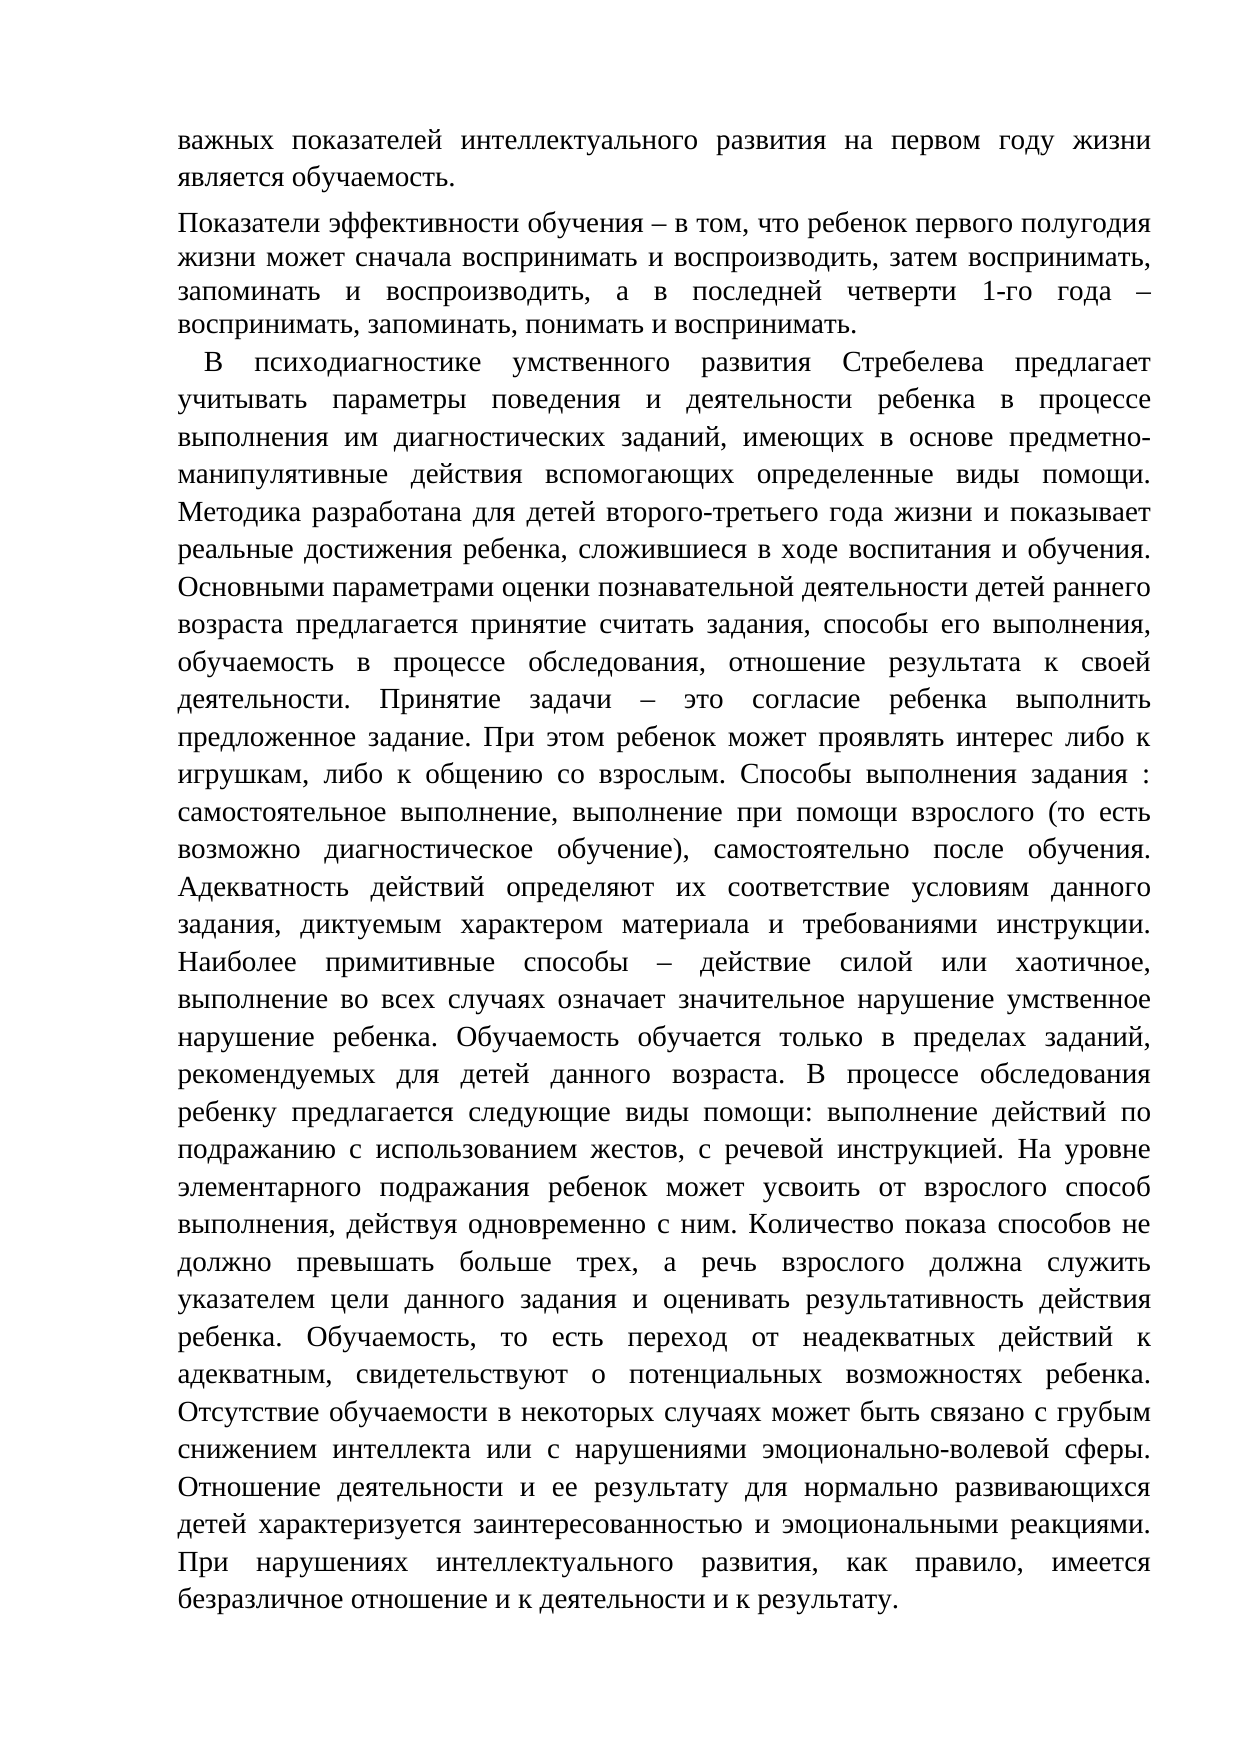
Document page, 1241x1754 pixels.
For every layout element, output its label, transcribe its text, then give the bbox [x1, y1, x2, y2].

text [177, 118, 1152, 193]
text Показатели эффективности обучения – в том, что ребенок первого полугодия жизни может сначала воспринимать и воспроизводить, затем воспринимать, запоминать и воспроизводить, а в последней четверти 1-го года – воспринимать, запоминать, понимать и воспринимать. [177, 206, 1152, 340]
text В психодиагностике умственного развития Стребелева предлагает учитывать параметры поведения и деятельности ребенка в процессе выполнения им диагностических заданий, имеющих в основе предметно-манипулятивные действия вспомогающих определенные виды помощи. Методика разработана для детей второго-третьего года жизни и показывает реальные достижения ребенка, сложившиеся в ходе воспитания и обучения. Основными параметрами оценки познавательной деятельности детей раннего возраста предлагается принятие считать задания, способы его выполнения, обучаемость в процессе обследования, отношение результата к своей деятельности. Принятие задачи – это согласие ребенка выполнить предложенное задание. При этом ребенок может проявлять интерес либо к игрушкам, либо к общению со взрослым. Способы выполнения задания : самостоятельное выполнение, выполнение при помощи взрослого (то есть возможно диагностическое обучение), самостоятельно после обучения. Адекватность действий определяют их соответствие условиям данного задания, диктуемым характером материала и требованиями инструкции. Наиболее примитивные способы – действие силой или хаотичное, выполнение во всех случаях означает значительное нарушение умственное нарушение ребенка. Обучаемость обучается только в пределах заданий, рекомендуемых для детей данного возраста. В процессе обследования ребенку предлагается следующие виды помощи: выполнение действий по подражанию с использованием жестов, с речевой инструкцией. На уровне элементарного подражания ребенок может усвоить от взрослого способ выполнения, действуя одновременно с ним. Количество показа способов не должно превышать больше трех, а речь взрослого должна служить указателем цели данного задания и оценивать результативность действия ребенка. Обучаемость, то есть переход от неадекватных действий к адекватным, свидетельствуют о потенциальных возможностях ребенка. Отсутствие обучаемости в некоторых случаях может быть связано с грубым снижением интеллекта или с нарушениями эмоционально-волевой сферы. Отношение деятельности и ее результату для нормально развивающихся детей характеризуется заинтересованностью и эмоциональными реакциями. При нарушениях интеллектуального развития, как правило, имеется безразличное отношение и к деятельности и к результату. [177, 340, 1152, 1615]
